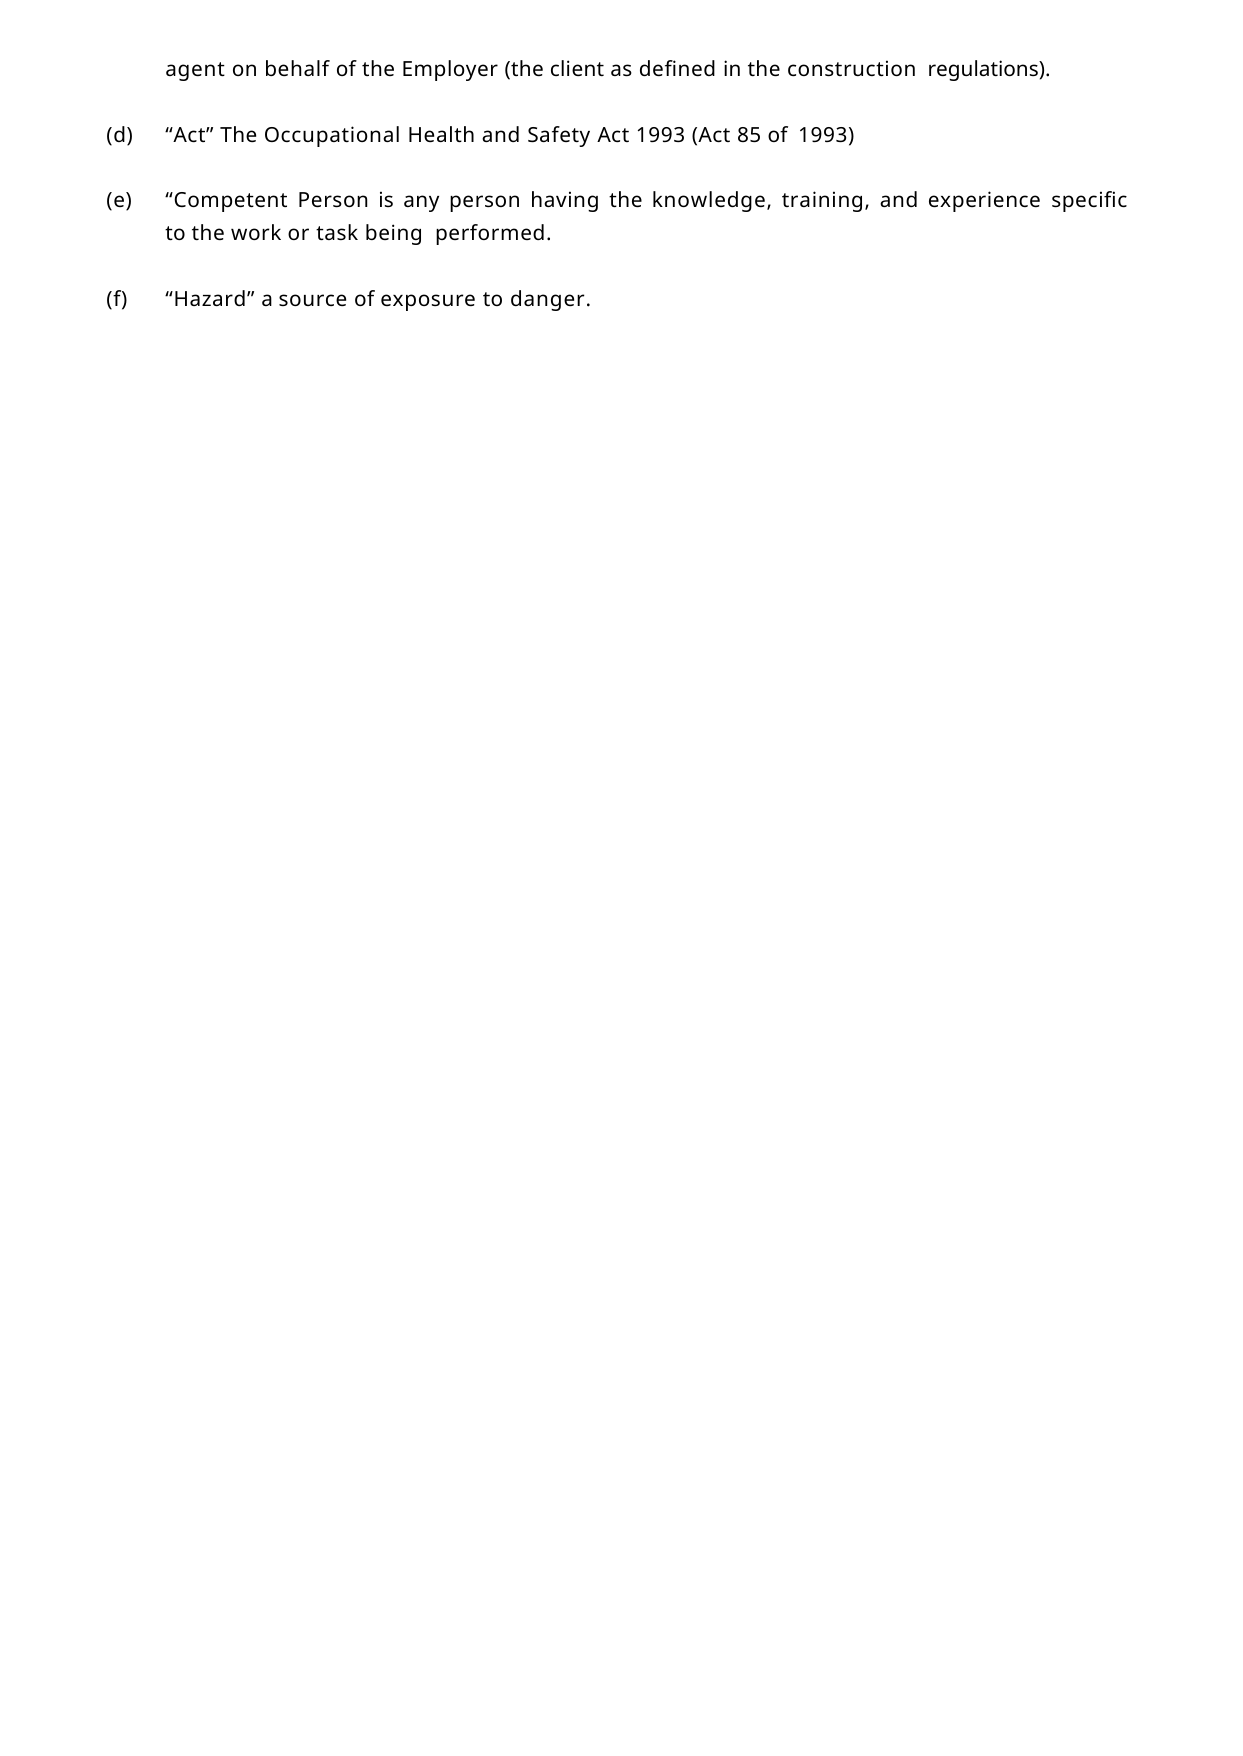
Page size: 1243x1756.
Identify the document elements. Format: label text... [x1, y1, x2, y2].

list “Act” The Occupational Health and Safety Act 1993 (Act 85 of 1993) [106, 120, 1128, 148]
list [106, 54, 1129, 83]
list “Hazard” a source of exposure to danger. [106, 284, 1128, 312]
list “Competent Person is any person having the knowledge, training, and experience specific to the work or task being performed. [106, 186, 1128, 247]
